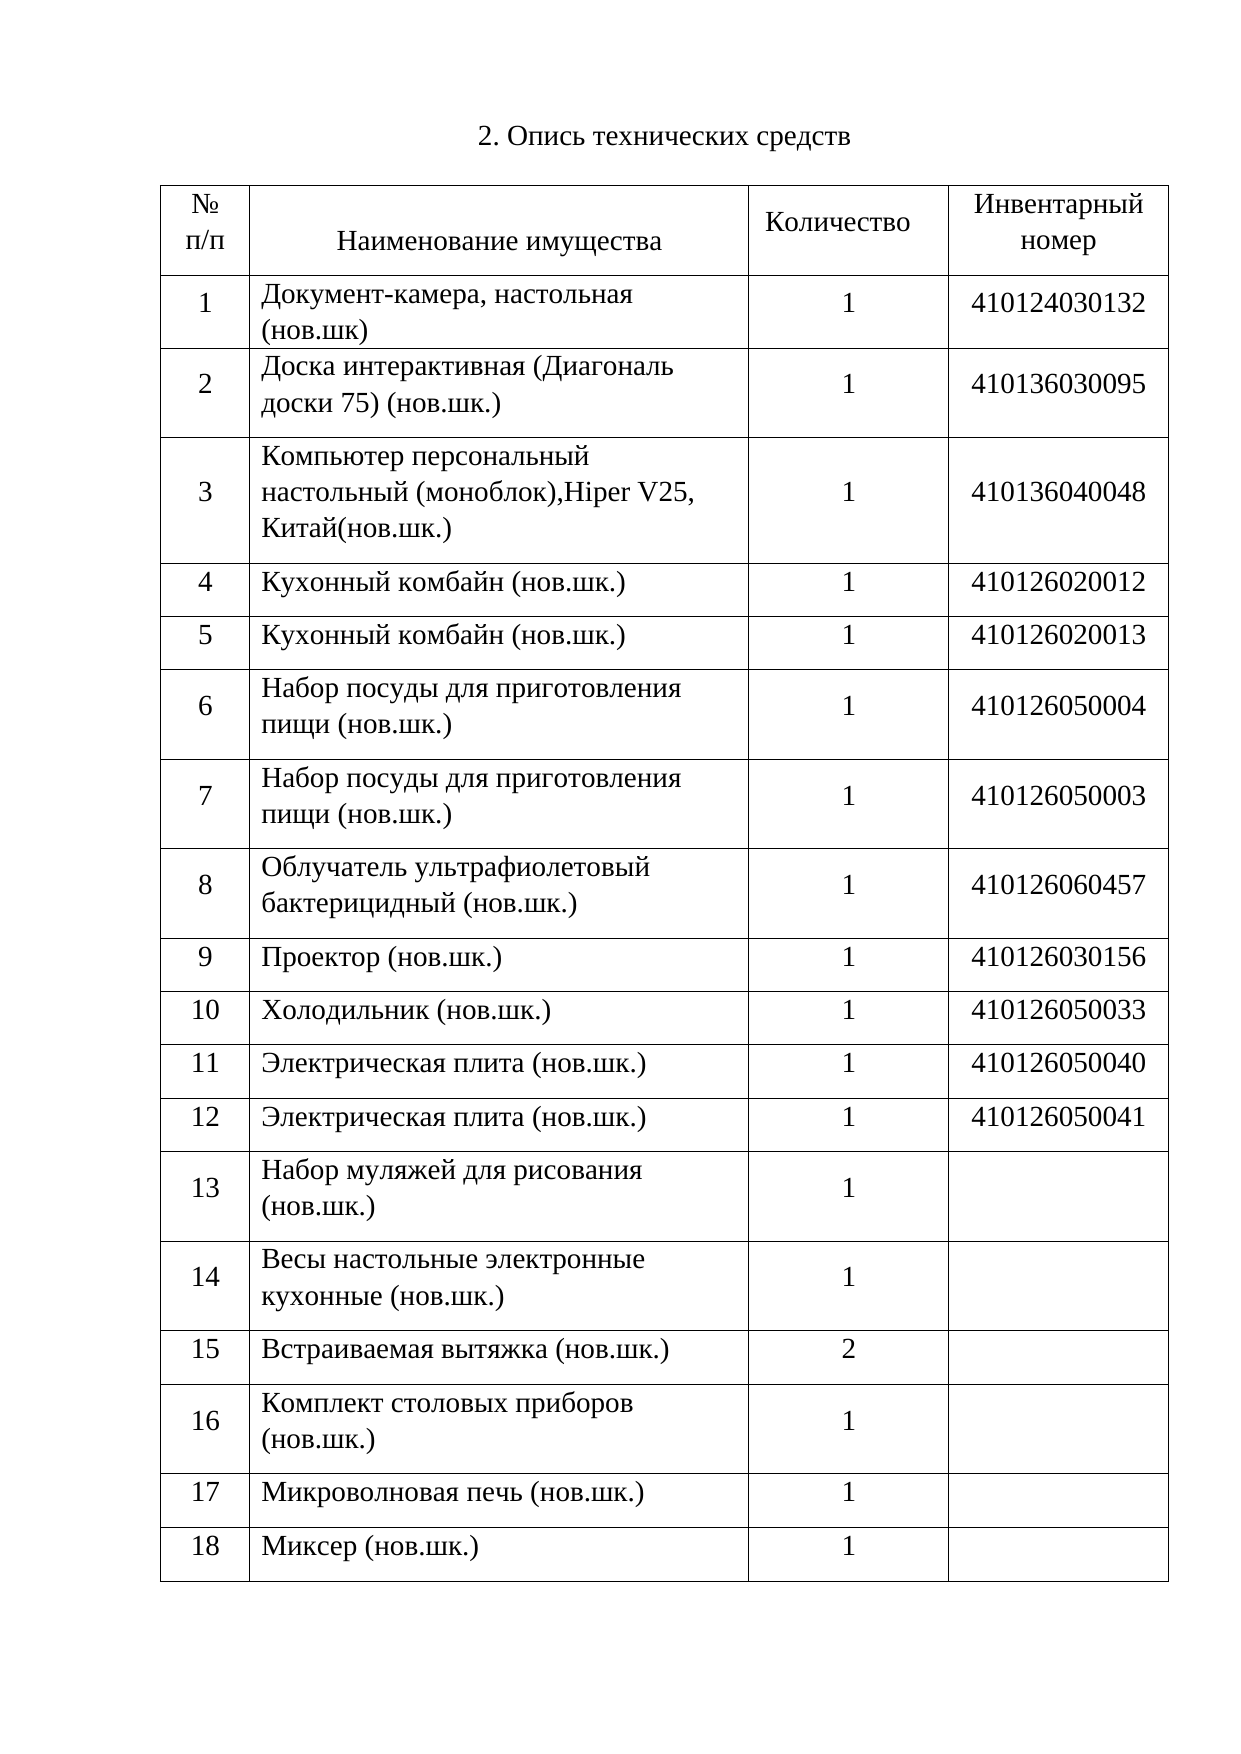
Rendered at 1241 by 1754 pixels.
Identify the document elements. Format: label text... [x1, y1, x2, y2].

table_cell Миксер (нов.шк.) [250, 1528, 748, 1581]
table_cell 410126050033 [949, 992, 1168, 1044]
table_cell [949, 1528, 1168, 1581]
table_cell 1 [749, 1474, 948, 1527]
table_cell 410136040048 [949, 438, 1168, 563]
table_cell Набор посуды для приготовления пищи (нов.шк.) [250, 760, 748, 848]
table_cell 410136030095 [949, 349, 1168, 437]
table_cell 1 [749, 1152, 948, 1241]
table_cell 1 [749, 849, 948, 938]
table_cell 4 [161, 564, 249, 616]
table_cell 3 [161, 438, 249, 563]
table_cell Электрическая плита (нов.шк.) [250, 1099, 748, 1151]
table_cell 14 [161, 1242, 249, 1330]
table_header Количество [749, 186, 948, 275]
table_cell Набор муляжей для рисования (нов.шк.) [250, 1152, 748, 1241]
table_cell Электрическая плита (нов.шк.) [250, 1045, 748, 1098]
table_cell 410126060457 [949, 849, 1168, 938]
table_cell 8 [161, 849, 249, 938]
table_cell 410126050004 [949, 670, 1168, 759]
table_cell 1 [749, 760, 948, 848]
table_cell 410126020012 [949, 564, 1168, 616]
table_cell 1 [749, 276, 948, 347]
table_cell Облучатель ультрафиолетовый бактерицидный (нов.шк.) [250, 849, 748, 938]
table_cell 11 [161, 1045, 249, 1098]
table_cell 1 [749, 939, 948, 991]
table_cell 13 [161, 1152, 249, 1241]
table_cell 2 [749, 1331, 948, 1384]
table_cell 410124030132 [949, 276, 1168, 347]
table_cell 410126020013 [949, 617, 1168, 669]
table_cell 2 [161, 349, 249, 437]
table_cell 410126050040 [949, 1045, 1168, 1098]
table_cell [949, 1385, 1168, 1473]
text 2. Опись технических средств [177, 118, 1152, 152]
table_cell 1 [749, 1242, 948, 1330]
table_cell 1 [749, 349, 948, 437]
table_cell [949, 1242, 1168, 1330]
table_cell Весы настольные электронные кухонные (нов.шк.) [250, 1242, 748, 1330]
table_cell [949, 1474, 1168, 1527]
table_cell 1 [749, 670, 948, 759]
table_cell 17 [161, 1474, 249, 1527]
table_cell Набор посуды для приготовления пищи (нов.шк.) [250, 670, 748, 759]
table_cell Документ-камера, настольная (нов.шк) [250, 276, 748, 347]
table_cell [949, 1152, 1168, 1241]
table_header Наименование имущества [250, 186, 748, 275]
table_cell 9 [161, 939, 249, 991]
table_cell Встраиваемая вытяжка (нов.шк.) [250, 1331, 748, 1384]
table_cell 1 [749, 1099, 948, 1151]
table_cell Доска интерактивная (Диагональ доски 75) (нов.шк.) [250, 349, 748, 437]
table_cell 410126030156 [949, 939, 1168, 991]
table_cell Проектор (нов.шк.) [250, 939, 748, 991]
table_cell 5 [161, 617, 249, 669]
table_cell 15 [161, 1331, 249, 1384]
table_cell 1 [749, 564, 948, 616]
table_cell 1 [749, 438, 948, 563]
table_cell 1 [749, 617, 948, 669]
table_cell Холодильник (нов.шк.) [250, 992, 748, 1044]
table_header № п/п [161, 186, 249, 275]
table_cell 1 [749, 1045, 948, 1098]
table_cell 16 [161, 1385, 249, 1473]
table_cell Компьютер персональный настольный (моноблок),Hiper V25, Китай(нов.шк.) [250, 438, 748, 563]
table_cell 1 [749, 1528, 948, 1581]
table_cell 10 [161, 992, 249, 1044]
table_cell [949, 1331, 1168, 1384]
table_cell 410126050003 [949, 760, 1168, 848]
table_cell 410126050041 [949, 1099, 1168, 1151]
table_cell 6 [161, 670, 249, 759]
table_cell 1 [749, 1385, 948, 1473]
table_cell Комплект столовых приборов (нов.шк.) [250, 1385, 748, 1473]
table_cell Микроволновая печь (нов.шк.) [250, 1474, 748, 1527]
table_cell 18 [161, 1528, 249, 1581]
table_header Инвентарный номер [949, 186, 1168, 275]
table_cell Кухонный комбайн (нов.шк.) [250, 564, 748, 616]
table_cell Кухонный комбайн (нов.шк.) [250, 617, 748, 669]
table_cell 1 [161, 276, 249, 347]
table_cell 12 [161, 1099, 249, 1151]
table_cell 7 [161, 760, 249, 848]
table_cell 1 [749, 992, 948, 1044]
